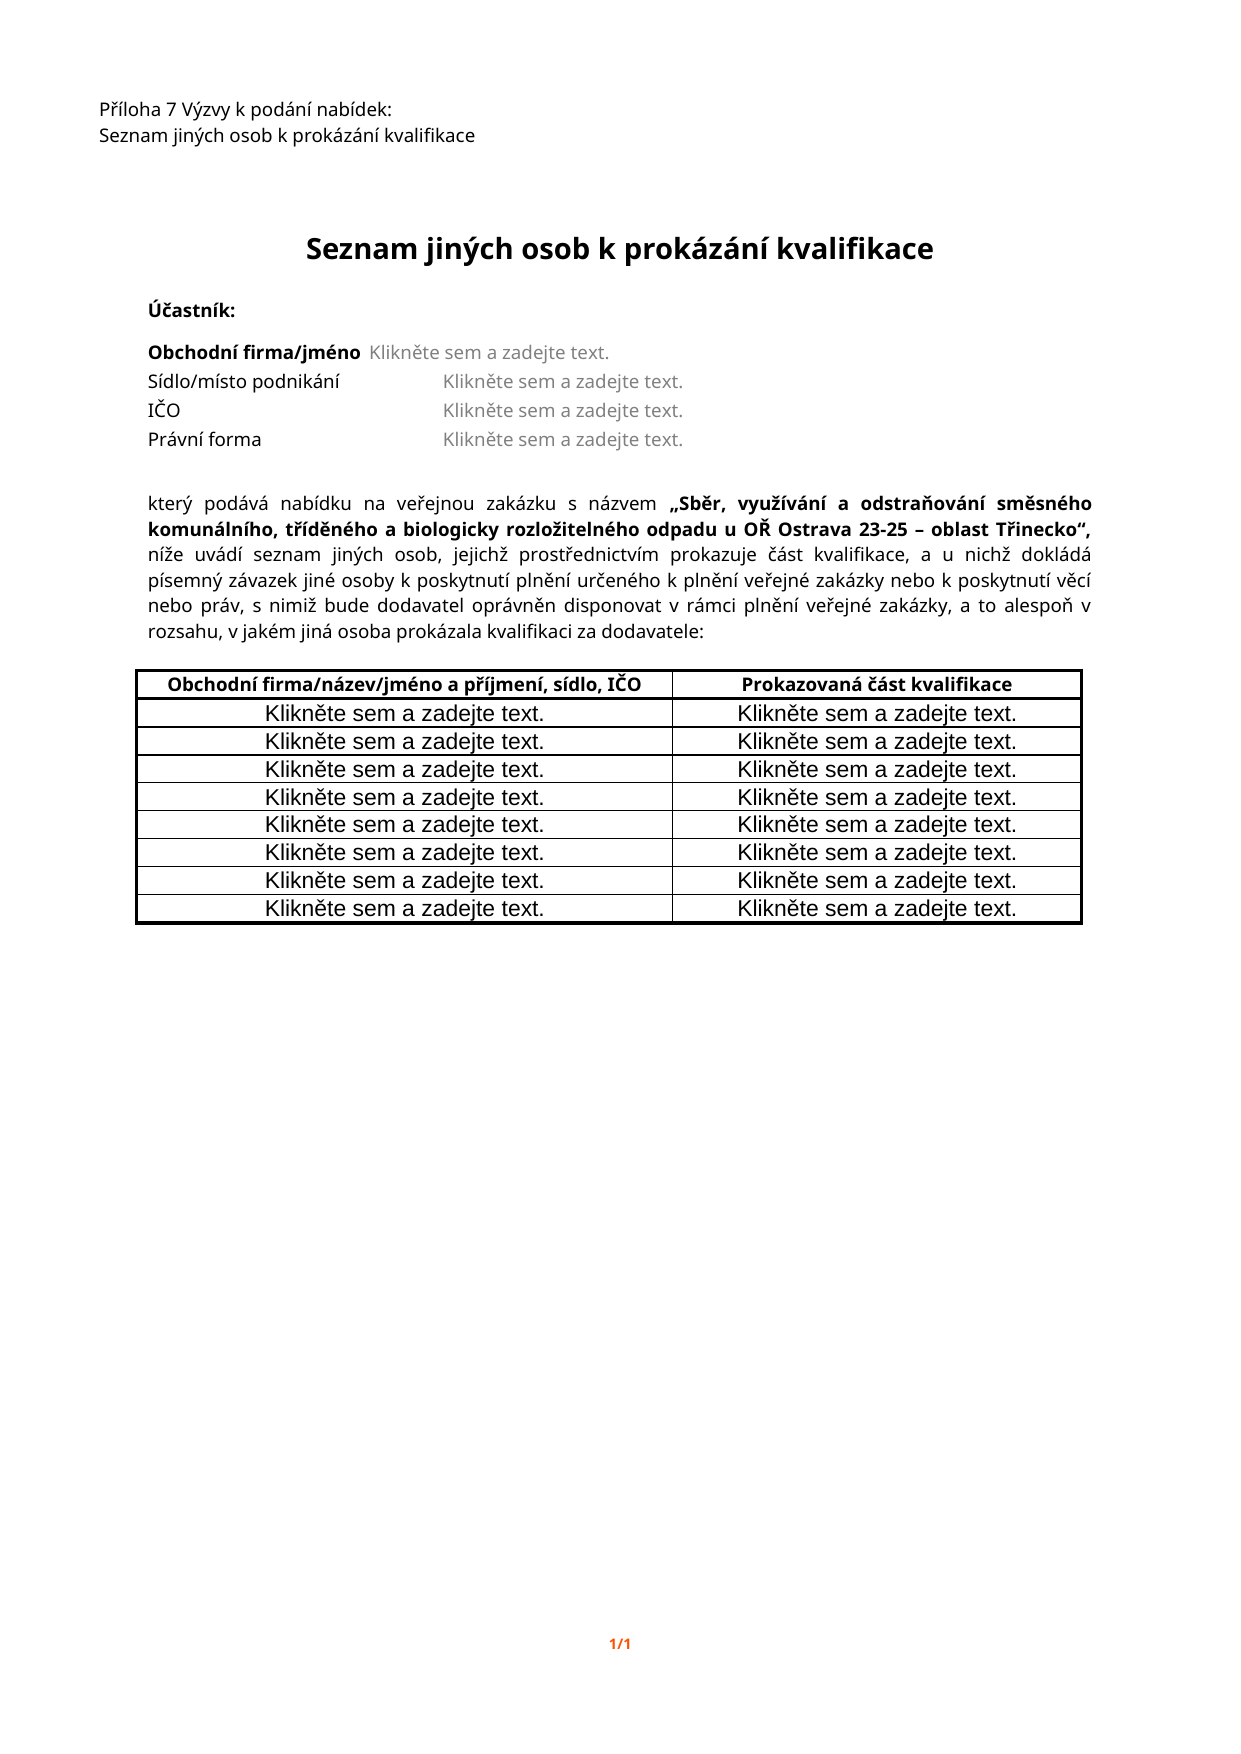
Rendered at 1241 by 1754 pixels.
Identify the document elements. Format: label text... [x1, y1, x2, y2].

text Účastník: [148, 293, 1093, 324]
text Právní forma [148, 423, 1093, 452]
text Sídlo/místo podnikání [148, 365, 1093, 394]
text který podává nabídku na veřejnou zakázku s názvem „Sběr, využívání a odstraňování směsného komunálního, tříděného a biologicky rozložitelného odpadu u OŘ Ostrava 23-25 – oblast Třinecko“, níže uvádí seznam jiných osob, jejichž prostřednictvím prokazuje část kvalifikace, a u nichž dokládá písemný závazek jiné osoby k poskytnutí plnění určeného k plnění veřejné zakázky nebo k poskytnutí věcí nebo práv, s nimiž bude dodavatel oprávněn disponovat v rámci plnění veřejné zakázky, a to alespoň v rozsahu, v jakém jiná osoba prokázala kvalifikaci za dodavatele: [148, 490, 1093, 643]
title Seznam jiných osob k prokázání kvalifikace [148, 228, 1093, 268]
text Obchodní firma/jméno [148, 336, 1093, 365]
table_header Obchodní firma/název/jméno a příjmení, sídlo, IČO [138, 672, 672, 697]
table_header Prokazovaná část kvalifikace [673, 672, 1080, 697]
text IČO [148, 394, 1093, 423]
